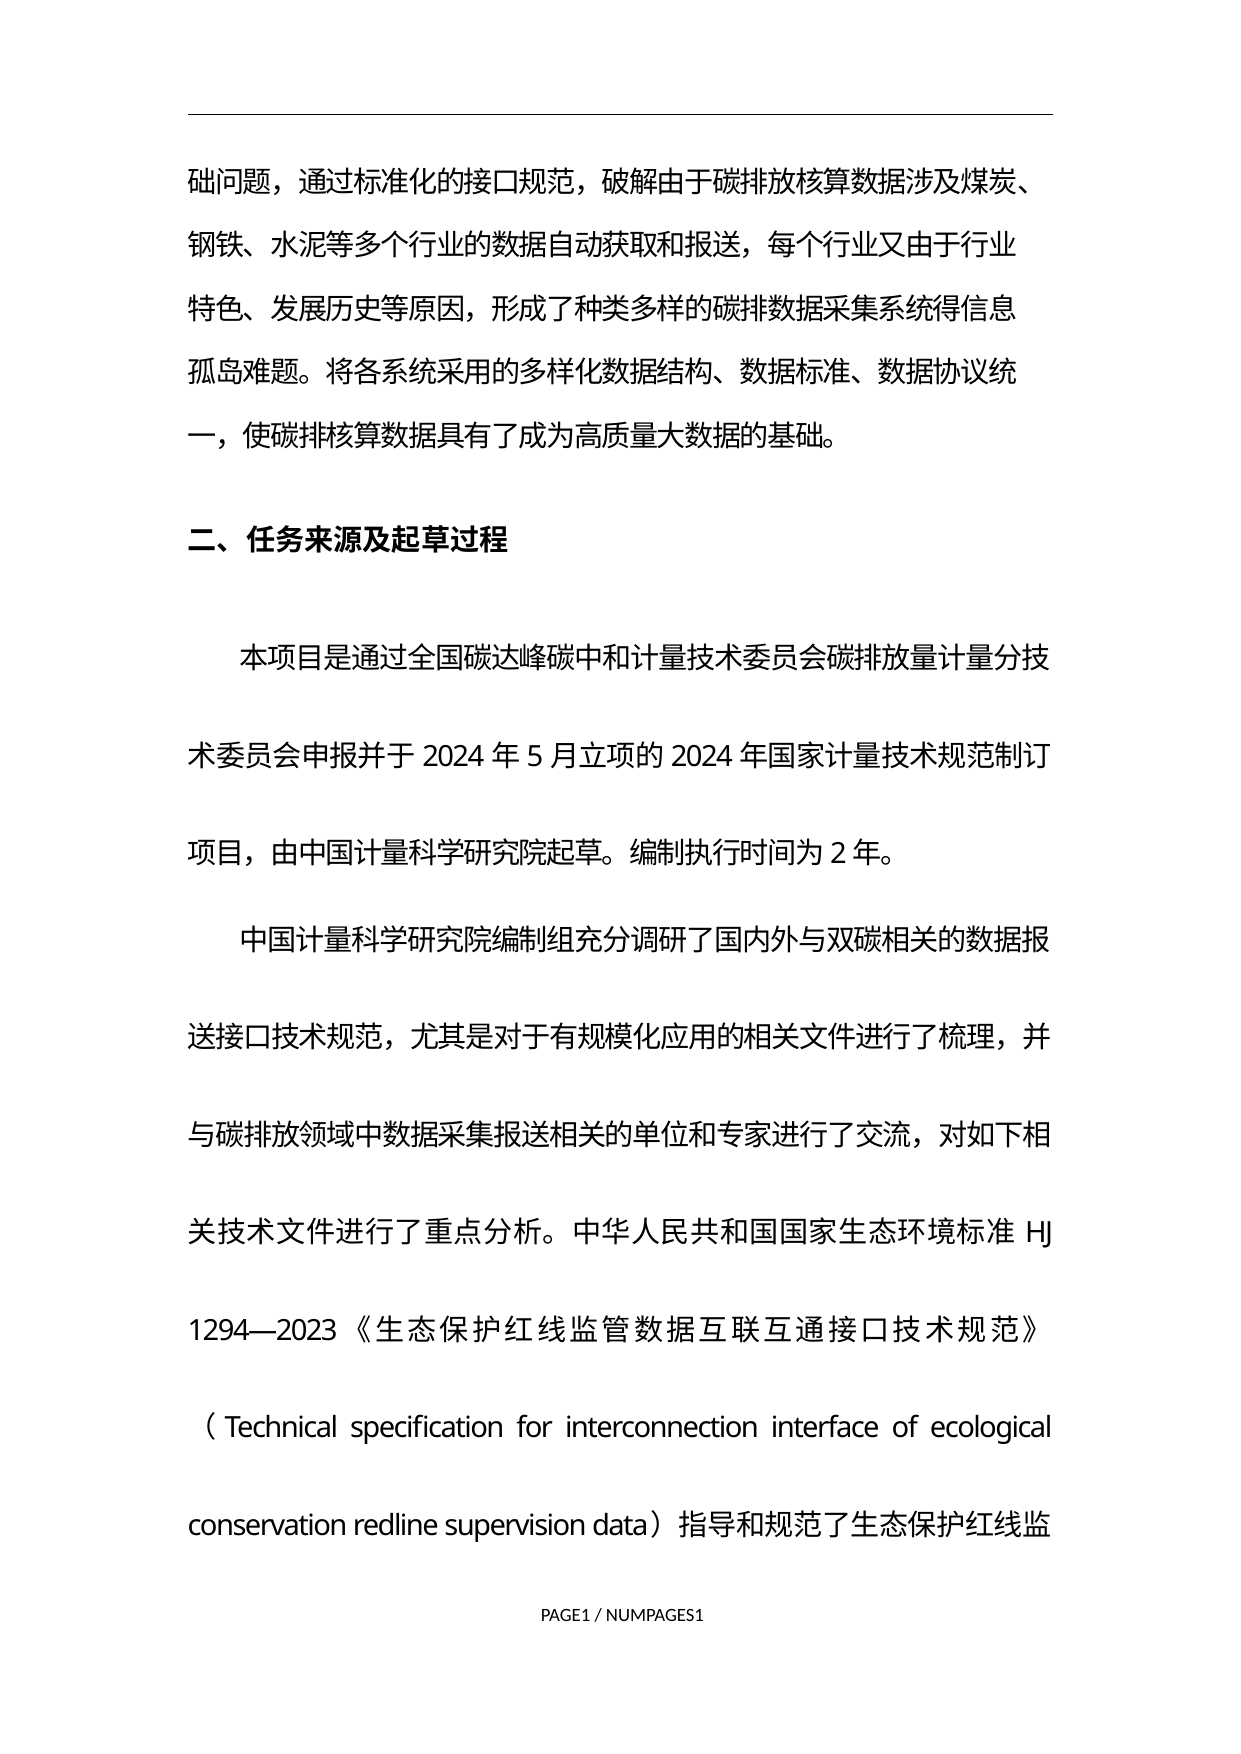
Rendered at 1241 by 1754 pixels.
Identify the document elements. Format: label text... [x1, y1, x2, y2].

subtitle 二、任务来源及起草过程 [187, 505, 1053, 570]
text 本项目是通过全国碳达峰碳中和计量技术委员会碳排放量计量分技术委员会申报并于2024年5月立项的2024年国家计量技术规范制订项目，由中国计量科学研究院起草。编制执行时间为2年。 [187, 624, 1053, 884]
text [187, 158, 1024, 454]
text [187, 905, 1053, 1555]
